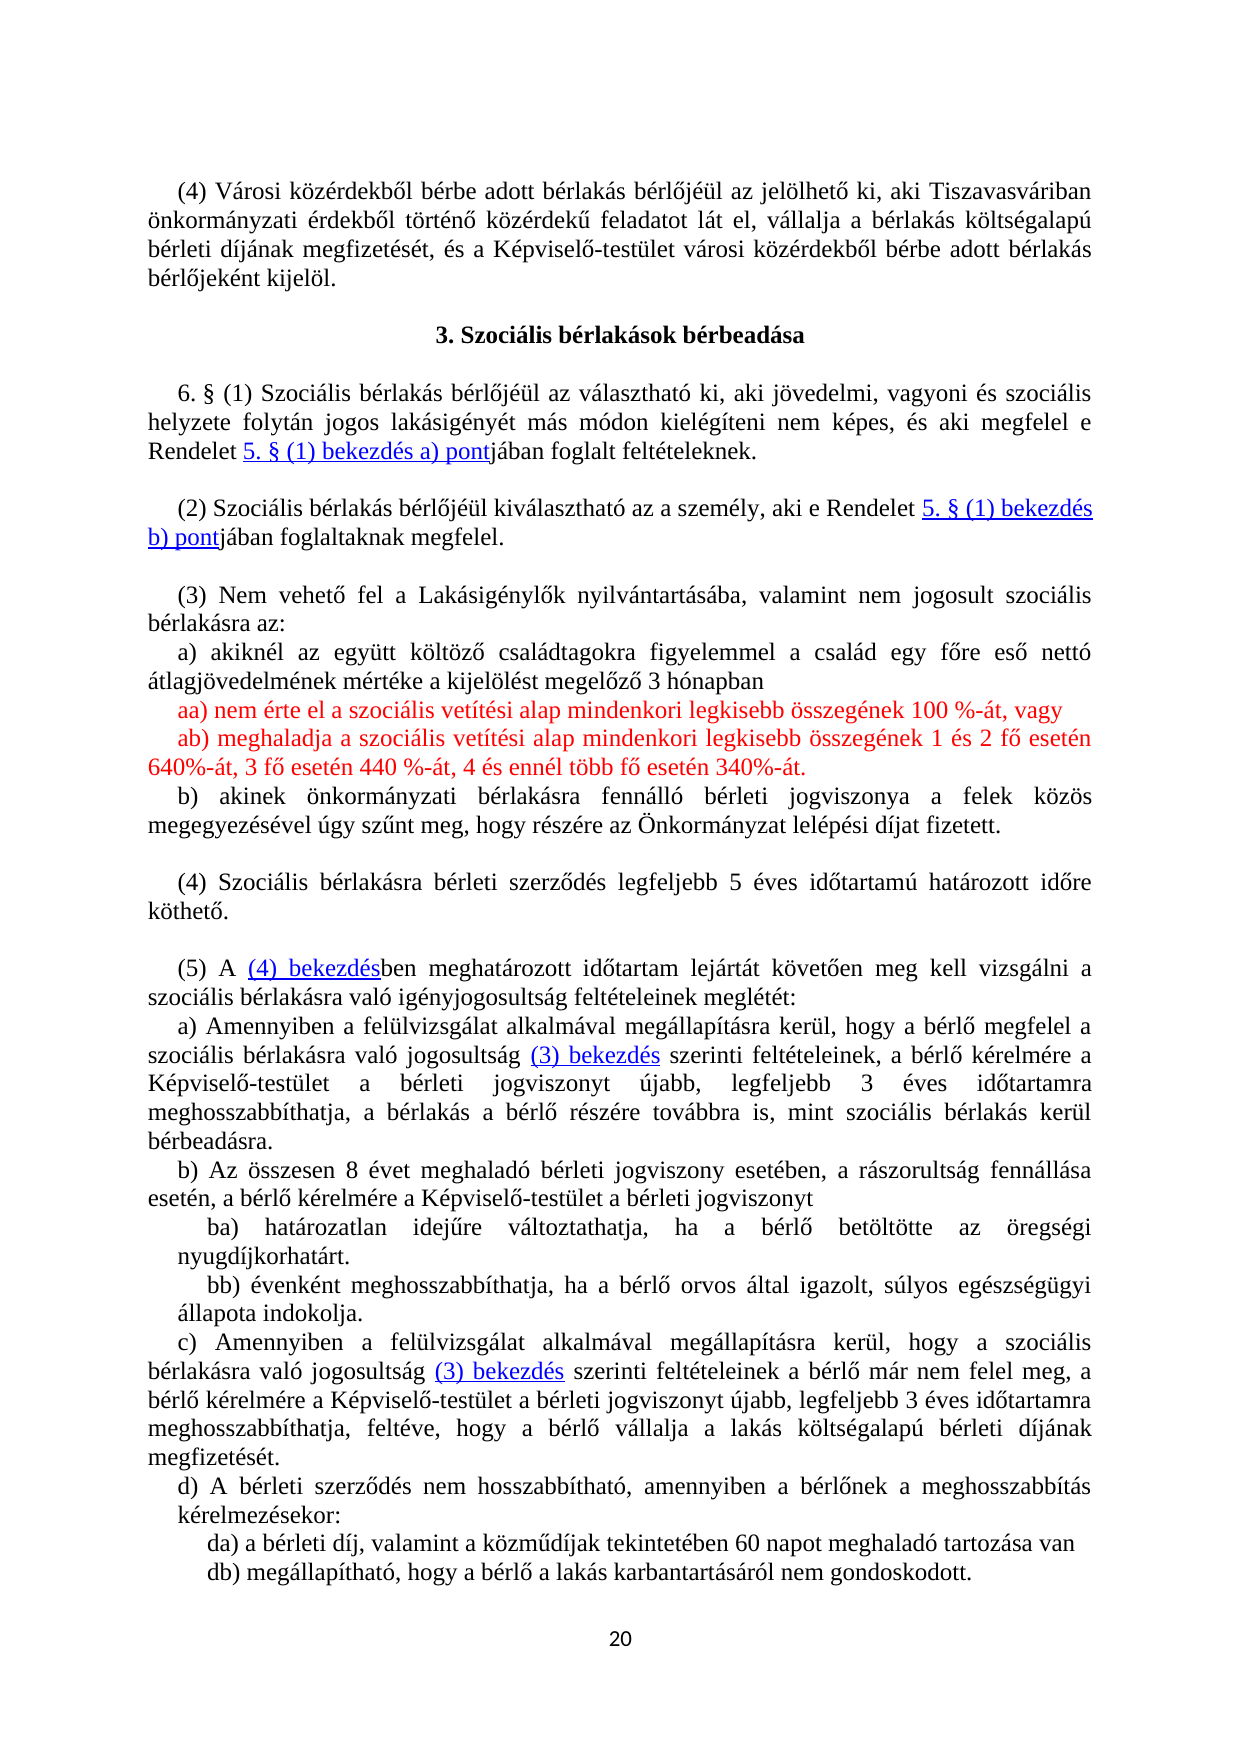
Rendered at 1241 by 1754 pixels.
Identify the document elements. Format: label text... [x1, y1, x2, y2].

text (4) Szociális bérlakásra bérleti szerződés legfeljebb 5 éves időtartamú határozott időre köthető. [148, 867, 1093, 925]
text c) Amennyiben a felülvizsgálat alkalmával megállapításra kerül, hogy a szociális bérlakásra való jogosultság (3) bekezdés szerinti feltételeinek a bérlő már nem felel meg, a bérlő kérelmére a Képviselő-testület a bérleti jogviszonyt újabb, legfeljebb 3 éves időtartamra meghosszabbíthatja, feltéve, hogy a bérlő vállalja a lakás költségalapú bérleti díjának megfizetését. [148, 1327, 1093, 1471]
text b) akinek önkormányzati bérlakásra fennálló bérleti jogviszonya a felek közös megegyezésével úgy szűnt meg, hogy részére az Önkormányzat lelépési díjat fizetett. [148, 781, 1093, 838]
text (3) Nem vehető fel a Lakásigénylők nyilvántartásába, valamint nem jogosult szociális bérlakásra az: [148, 580, 1093, 637]
text da) a bérleti díj, valamint a közműdíjak tekintetében 60 napot meghaladó tartozása van [177, 1528, 1093, 1557]
text (2) Szociális bérlakás bérlőjéül kiválasztható az a személy, aki e Rendelet 5. § (1) bekezdés b) pontjában foglaltaknak megfelel. [148, 493, 1093, 551]
text 3. Szociális bérlakások bérbeadása [148, 321, 1093, 349]
text d) A bérleti szerződés nem hosszabbítható, amennyiben a bérlőnek a meghosszabbítás kérelmezésekor: [177, 1471, 1093, 1528]
text db) megállapítható, hogy a bérlő a lakás karbantartásáról nem gondoskodott. [177, 1557, 1093, 1586]
text (4) Városi közérdekből bérbe adott bérlakás bérlőjéül az jelölhető ki, aki Tiszavasváriban önkormányzati érdekből történő közérdekű feladatot lát el, vállalja a bérlakás költségalapú bérleti díjának megfizetését, és a Képviselő-testület városi közérdekből bérbe adott bérlakás bérlőjeként kijelöl. [148, 176, 1093, 291]
text a) akiknél az együtt költöző családtagokra figyelemmel a család egy főre eső nettó átlagjövedelmének mértéke a kijelölést megelőző 3 hónapban [148, 637, 1093, 695]
text a) Amennyiben a felülvizsgálat alkalmával megállapításra kerül, hogy a bérlő megfelel a szociális bérlakásra való jogosultság (3) bekezdés szerinti feltételeinek, a bérlő kérelmére a Képviselő-testület a bérleti jogviszonyt újabb, legfeljebb 3 éves időtartamra meghosszabbíthatja, a bérlakás a bérlő részére továbbra is, mint szociális bérlakás kerül bérbeadásra. [148, 1011, 1093, 1155]
text (5) A (4) bekezdésben meghatározott időtartam lejártát követően meg kell vizsgálni a szociális bérlakásra való igényjogosultság feltételeinek meglétét: [148, 953, 1093, 1011]
text ba) határozatlan idejűre változtathatja, ha a bérlő betöltötte az öregségi nyugdíjkorhatárt. [177, 1212, 1093, 1270]
text b) Az összesen 8 évet meghaladó bérleti jogviszony esetében, a rászorultság fennállása esetén, a bérlő kérelmére a Képviselő-testület a bérleti jogviszonyt [148, 1155, 1093, 1212]
text bb) évenként meghosszabbíthatja, ha a bérlő orvos által igazolt, súlyos egészségügyi állapota indokolja. [177, 1270, 1093, 1327]
text 6. § (1) Szociális bérlakás bérlőjéül az választható ki, aki jövedelmi, vagyoni és szociális helyzete folytán jogos lakásigényét más módon kielégíteni nem képes, és aki megfelel e Rendelet 5. § (1) bekezdés a) pontjában foglalt feltételeknek. [148, 378, 1093, 465]
text ab) meghaladja a szociális vetítési alap mindenkori legkisebb összegének 1 és 2 fő esetén 640%-át, 3 fő esetén 440 %-át, 4 és ennél több fő esetén 340%-át. [148, 723, 1093, 781]
text aa) nem érte el a szociális vetítési alap mindenkori legkisebb összegének 100 %-át, vagy [148, 695, 1093, 723]
